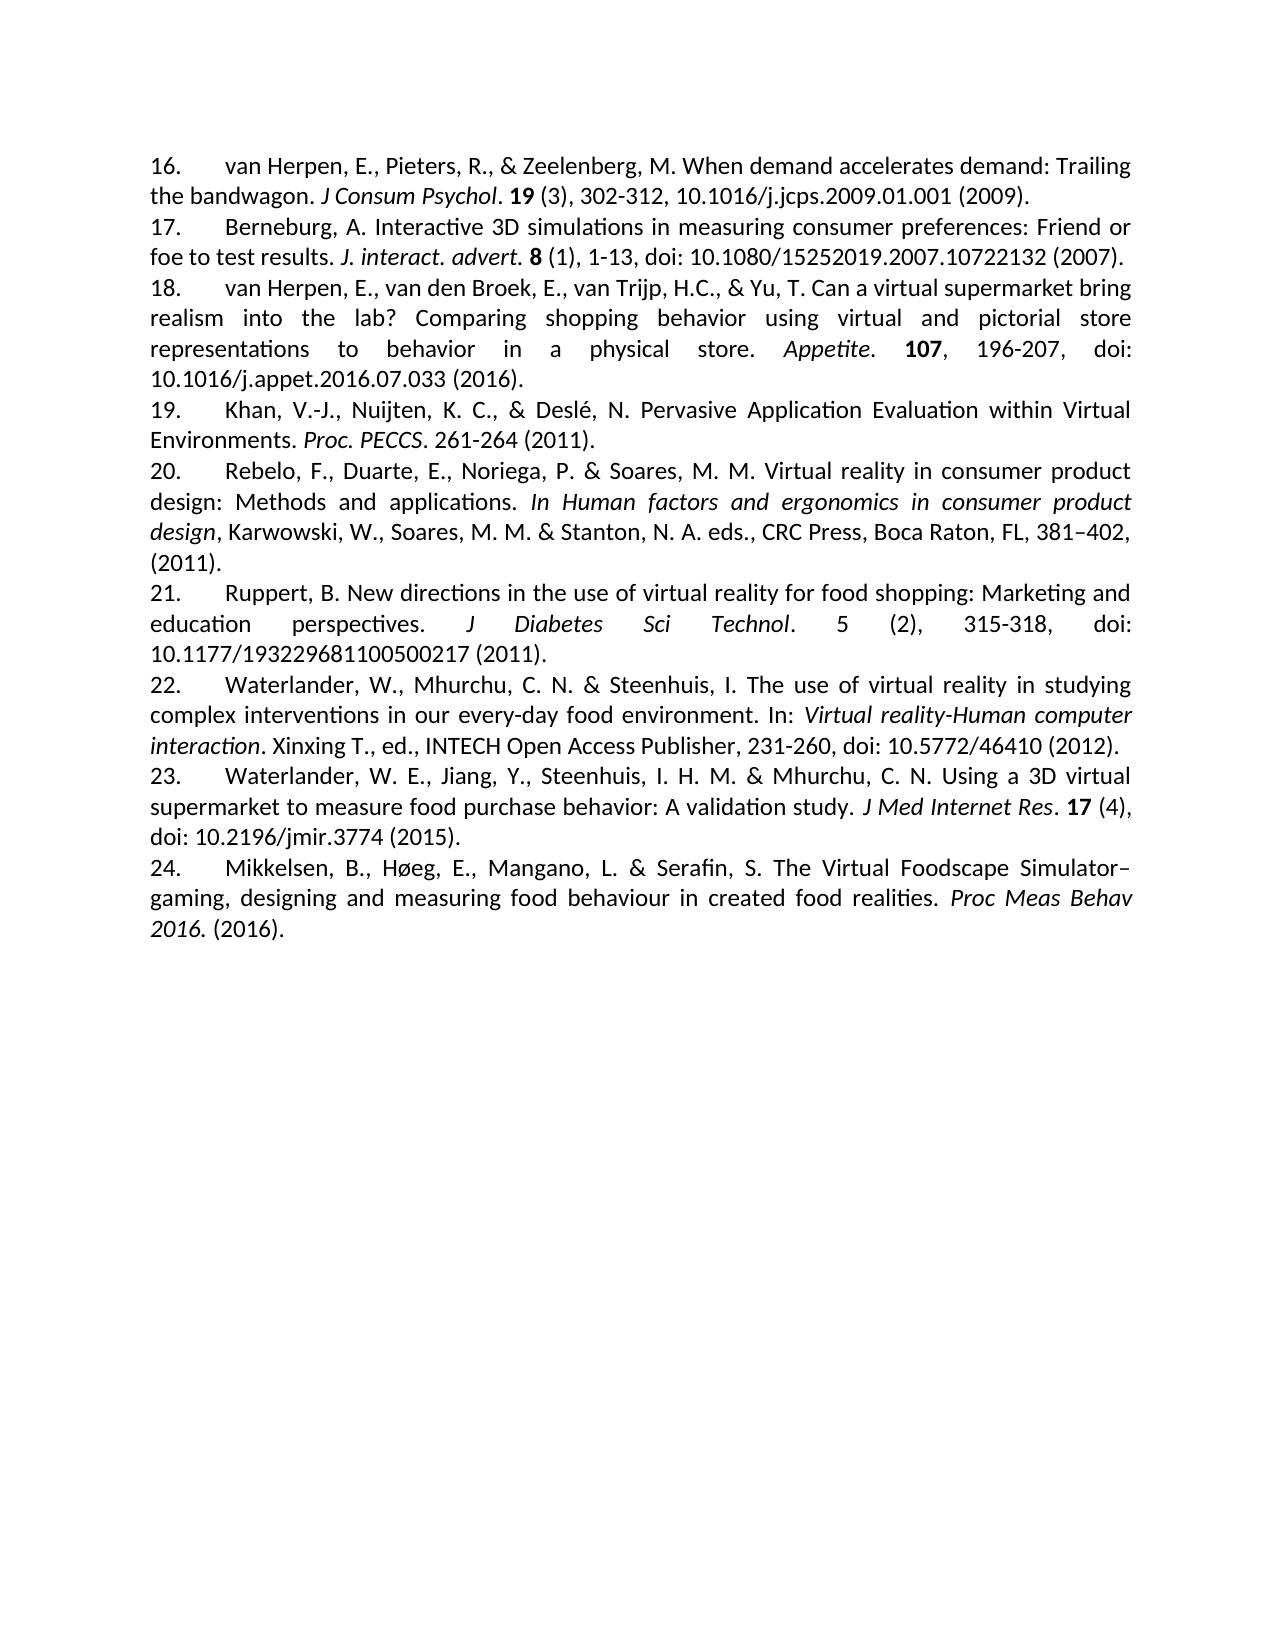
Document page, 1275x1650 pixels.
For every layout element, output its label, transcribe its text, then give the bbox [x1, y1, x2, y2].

list Waterlander, W., Mhurchu, C. N. & Steenhuis, I. The use of virtual reality in studying complex interventions in our every-day food environment. In: Virtual reality-Human computer interaction. Xinxing T., ed., INTECH Open Access Publisher, 231-260, doi: 10.5772/46410 (2012). [150, 669, 1132, 760]
list van Herpen, E., van den Broek, E., van Trijp, H.C., & Yu, T. Can a virtual supermarket bring realism into the lab? Comparing shopping behavior using virtual and pictorial store representations to behavior in a physical store. Appetite. 107, 196-207, doi: 10.1016/j.appet.2016.07.033 (2016). [150, 272, 1132, 394]
list Berneburg, A. Interactive 3D simulations in measuring consumer preferences: Friend or foe to test results. J. interact. advert. 8 (1), 1-13, doi: 10.1080/15252019.2007.10722132 (2007). [150, 211, 1132, 272]
list Khan, V.-J., Nuijten, K. C., & Deslé, N. Pervasive Application Evaluation within Virtual Environments. Proc. PECCS. 261-264 (2011). [150, 394, 1132, 455]
list Rebelo, F., Duarte, E., Noriega, P. & Soares, M. M. Virtual reality in consumer product design: Methods and applications. In Human factors and ergonomics in consumer product design, Karwowski, W., Soares, M. M. & Stanton, N. A. eds., CRC Press, Boca Raton, FL, 381–402, (2011). [150, 455, 1132, 577]
list van Herpen, E., Pieters, R., & Zeelenberg, M. When demand accelerates demand: Trailing the bandwagon. J Consum Psychol. 19 (3), 302-312, 10.1016/j.jcps.2009.01.001 (2009). [150, 150, 1132, 211]
list Waterlander, W. E., Jiang, Y., Steenhuis, I. H. M. & Mhurchu, C. N. Using a 3D virtual supermarket to measure food purchase behavior: A validation study. J Med Internet Res. 17 (4), doi: 10.2196/jmir.3774 (2015). [150, 760, 1132, 852]
list Ruppert, B. New directions in the use of virtual reality for food shopping: Marketing and education perspectives. J Diabetes Sci Technol. 5 (2), 315-318, doi: 10.1177/193229681100500217 (2011). [150, 577, 1132, 669]
list Mikkelsen, B., Høeg, E., Mangano, L. & Serafin, S. The Virtual Foodscape Simulator–gaming, designing and measuring food behaviour in created food realities. Proc Meas Behav 2016. (2016). [150, 852, 1132, 943]
